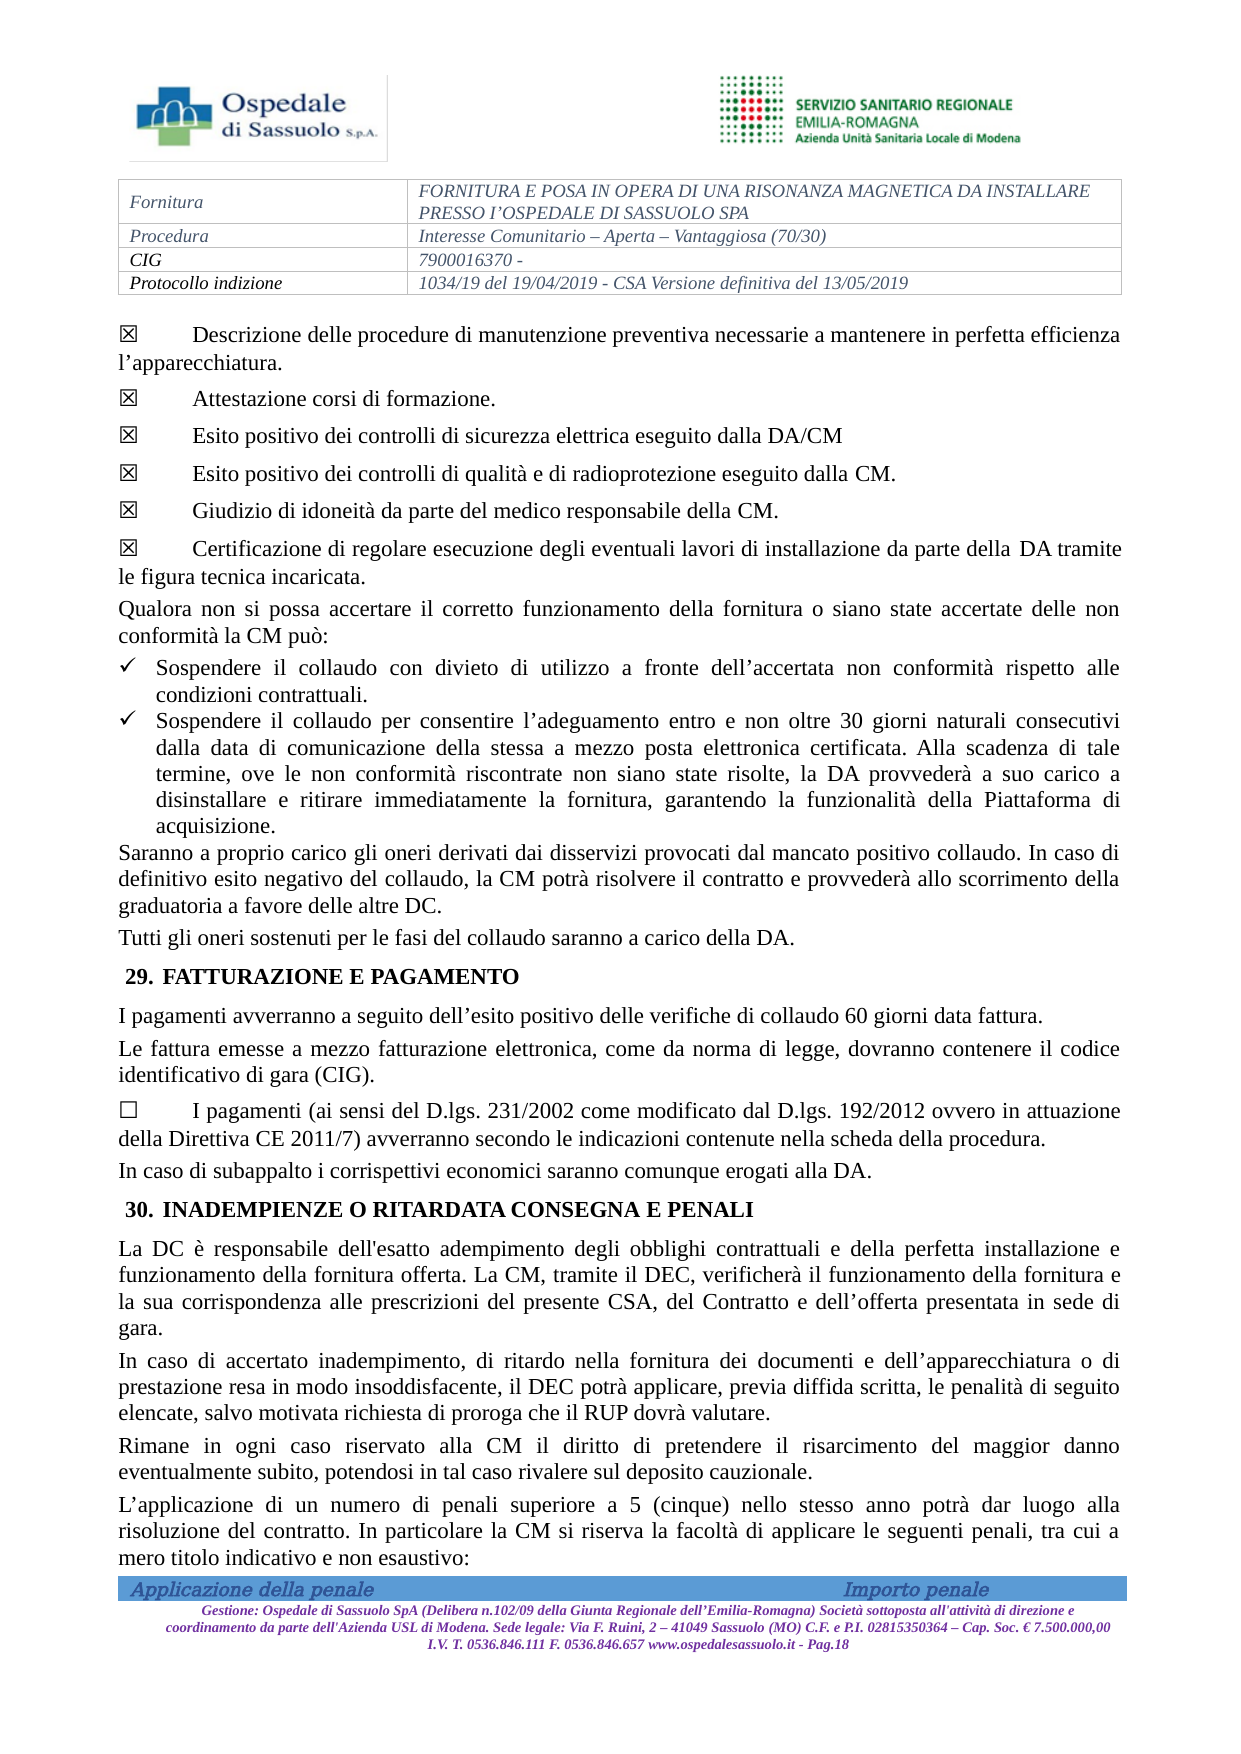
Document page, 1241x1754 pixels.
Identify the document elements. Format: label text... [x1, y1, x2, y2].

text I pagamenti avverranno a seguito dell’esito positivo delle verifiche di collaudo 60 giorni data fattura. [118, 1002, 1122, 1028]
table_header Applicazione della penale [119, 1578, 831, 1600]
text Tutti gli oneri sostenuti per le fasi del collaudo saranno a carico della DA. [118, 924, 1122, 951]
table_header Importo penale [832, 1578, 1126, 1600]
text Le fattura emesse a mezzo fatturazione elettronica, come da norma di legge, dovranno contenere il codice identificativo di gara (CIG). [118, 1034, 1122, 1087]
text In caso di subappalto i corrispettivi economici saranno comunque erogati alla DA. [118, 1157, 1122, 1184]
list Sospendere il collaudo per consentire l’adeguamento entro e non oltre 30 giorni naturali consecutivi dalla data di comunicazione della stessa a mezzo posta elettronica certificata. Alla scadenza di tale termine, ove le non conformità riscontrate non siano state risolte, la DA provvederà a suo carico a disinstallare e ritirare immediatamente la fornitura, garantendo la funzionalità della Piattaforma di acquisizione. [118, 707, 1122, 839]
subtitle FATTURAZIONE E PAGAMENTO [125, 963, 1122, 989]
text L’applicazione di un numero di penali superiore a 5 (cinque) nello stesso anno potrà dar luogo alla risoluzione del contratto. In particolare la CM si riserva la facoltà di applicare le seguenti penali, tra cui a mero titolo indicativo e non esaustivo: [118, 1491, 1122, 1570]
text Giudizio di idoneità da parte del medico responsabile della CM. [118, 494, 1122, 525]
text Esito positivo dei controlli di qualità e di radioprotezione eseguito dalla CM. [118, 457, 1122, 488]
picture [129, 75, 389, 163]
subtitle INADEMPIENZE O RITARDATA CONSEGNA E PENALI [125, 1196, 1122, 1223]
picture [718, 75, 1023, 145]
text I pagamenti (ai sensi del D.lgs. 231/2002 come modificato dal D.lgs. 192/2012 ovvero in attuazione della Direttiva CE 2011/7) avverranno secondo le indicazioni contenute nella scheda della procedura. [118, 1093, 1122, 1151]
list Sospendere il collaudo con divieto di utilizzo a fronte dell’accertata non conformità rispetto alle condizioni contrattuali. [118, 654, 1122, 707]
text Descrizione delle procedure di manutenzione preventiva necessarie a mantenere in perfetta efficienza l’apparecchiatura. [118, 318, 1122, 375]
text Saranno a proprio carico gli oneri derivati dai disservizi provocati dal mancato positivo collaudo. In caso di definitivo esito negativo del collaudo, la CM potrà risolvere il contratto e provvederà allo scorrimento della graduatoria a favore delle altre DC. [118, 839, 1122, 918]
text In caso di accertato inadempimento, di ritardo nella fornitura dei documenti e dell’apparecchiatura o di prestazione resa in modo insoddisfacente, il DEC potrà applicare, previa diffida scritta, le penalità di seguito elencate, salvo motivata richiesta di proroga che il RUP dovrà valutare. [118, 1347, 1122, 1426]
text La DC è responsabile dell'esatto adempimento degli obblighi contrattuali e della perfetta installazione e funzionamento della fornitura offerta. La CM, tramite il DEC, verificherà il funzionamento della fornitura e la sua corrispondenza alle prescrizioni del presente CSA, del Contratto e dell’offerta presentata in sede di gara. [118, 1235, 1122, 1341]
text Certificazione di regolare esecuzione degli eventuali lavori di installazione da parte della DA tramite le figura tecnica incaricata. [118, 532, 1122, 589]
text Rimane in ogni caso riservato alla CM il diritto di pretendere il risarcimento del maggior danno eventualmente subito, potendosi in tal caso rivalere sul deposito cauzionale. [118, 1432, 1122, 1485]
text Attestazione corsi di formazione. [118, 382, 1122, 413]
text Qualora non si possa accertare il corretto funzionamento della fornitura o siano state accertate delle non conformità la CM può: [118, 596, 1122, 648]
text Esito positivo dei controlli di sicurezza elettrica eseguito dalla DA/CM [118, 419, 1122, 450]
